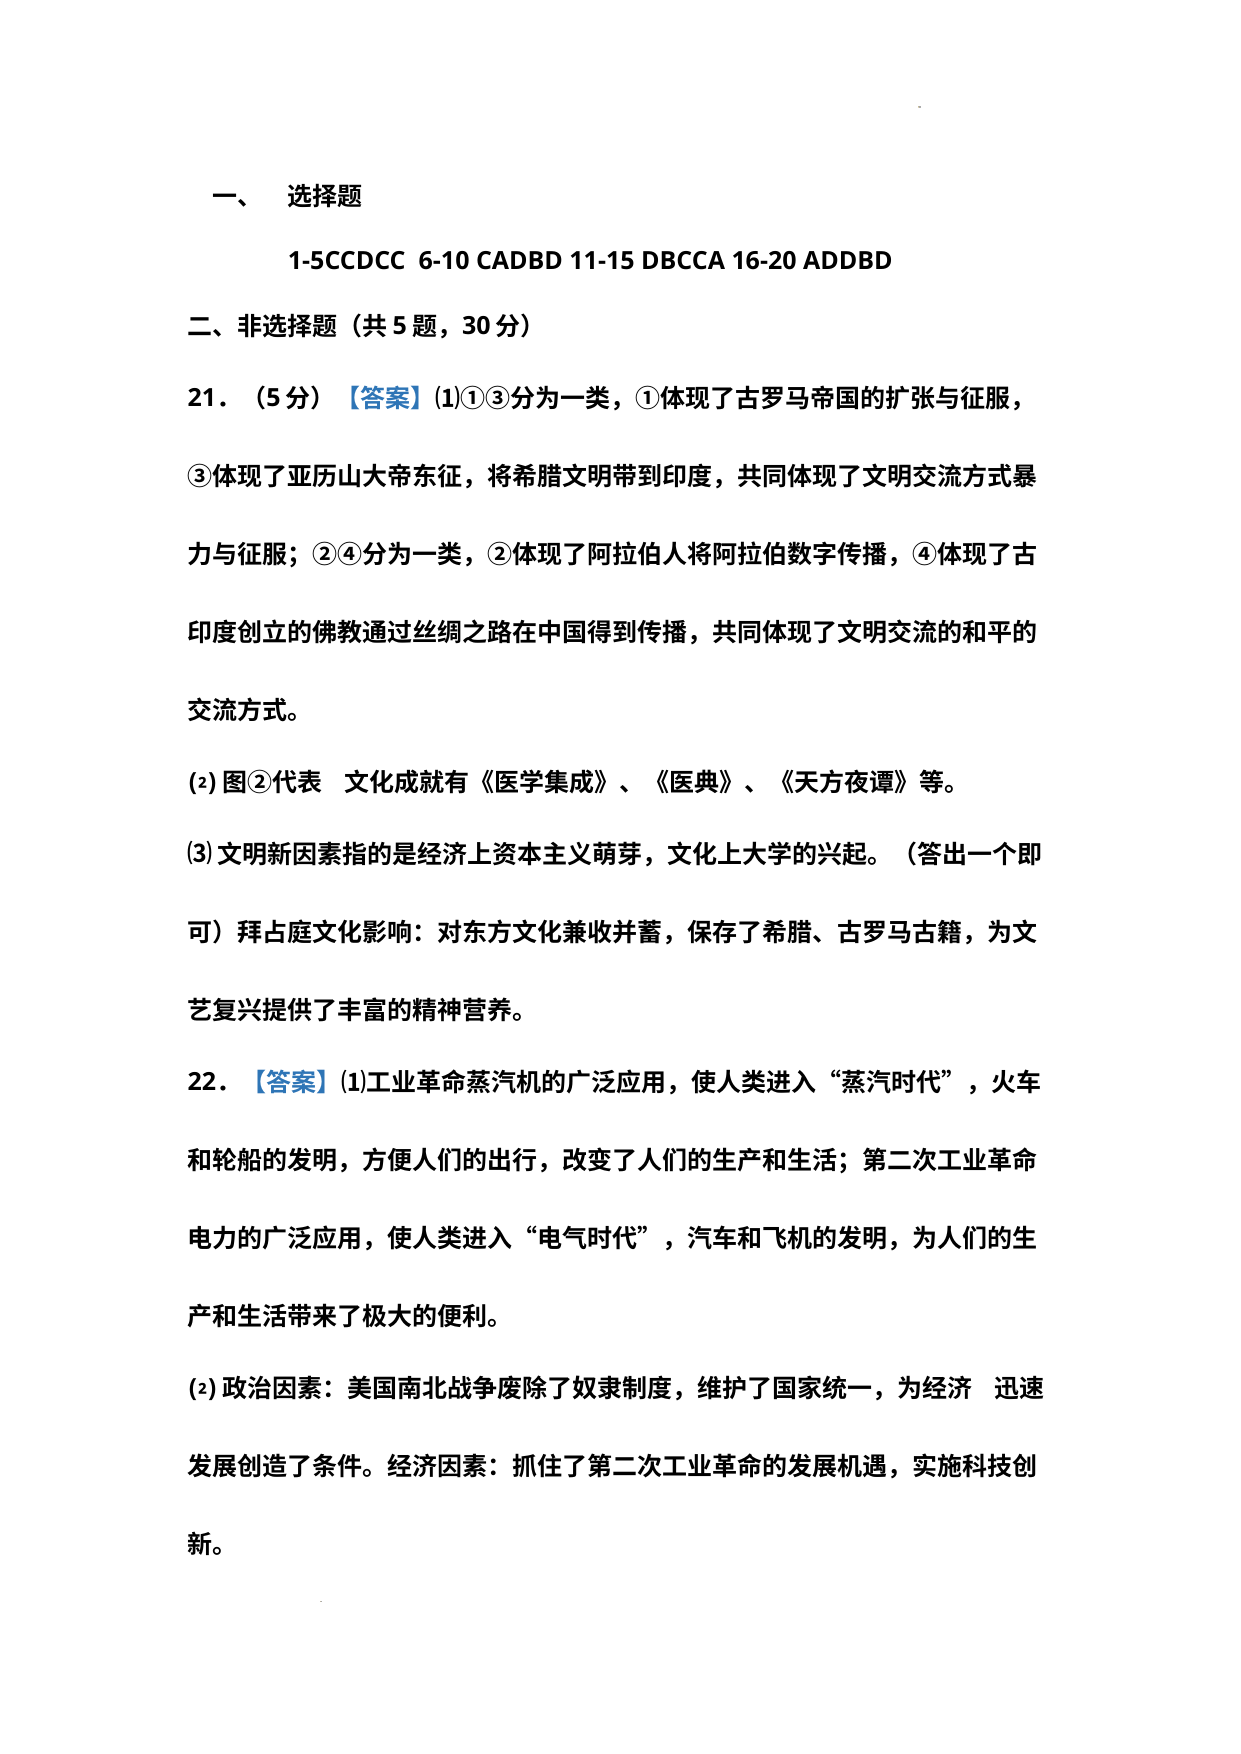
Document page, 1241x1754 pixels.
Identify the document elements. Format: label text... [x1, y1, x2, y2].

text ⑶文明新因素指的是经济上资本主义萌芽，文化上大学的兴起。（答出一个即可）拜占庭文化影响：对东方文化兼收并蓄，保存了希腊、古罗马古籍，为文艺复兴提供了丰富的精神营养。 [187, 820, 1053, 1041]
list 1-5CCDCC 6-10 CADBD 11-15 DBCCA 16-20 ADDBD [288, 227, 1053, 292]
text ⑵图②代表文化成就有《医学集成》、《医典》、《天方夜谭》等。 [187, 748, 1053, 813]
text 二、非选择题（共5题，30分） [187, 292, 1053, 357]
text 22．【答案】⑴工业革命蒸汽机的广泛应用，使人类进入“蒸汽时代”，火车和轮船的发明，方便人们的出行，改变了人们的生产和生活；第二次工业革命电力的广泛应用，使人类进入“电气时代”，汽车和飞机的发明，为人们的生产和生活带来了极大的便利。 [187, 1048, 1053, 1347]
text 21．（5分）【答案】⑴①③分为一类，①体现了古罗马帝国的扩张与征服，③体现了亚历山大帝东征，将希腊文明带到印度，共同体现了文明交流方式暴力与征服；②④分为一类，②体现了阿拉伯人将阿拉伯数字传播，④体现了古印度创立的佛教通过丝绸之路在中国得到传播，共同体现了文明交流的和平的交流方式。 [187, 364, 1053, 741]
list 选择题 [213, 162, 1053, 227]
text ⑵政治因素：美国南北战争废除了奴隶制度，维护了国家统一，为经济迅速发展创造了条件。经济因素：抓住了第二次工业革命的发展机遇，实施科技创新。 [187, 1354, 1053, 1575]
